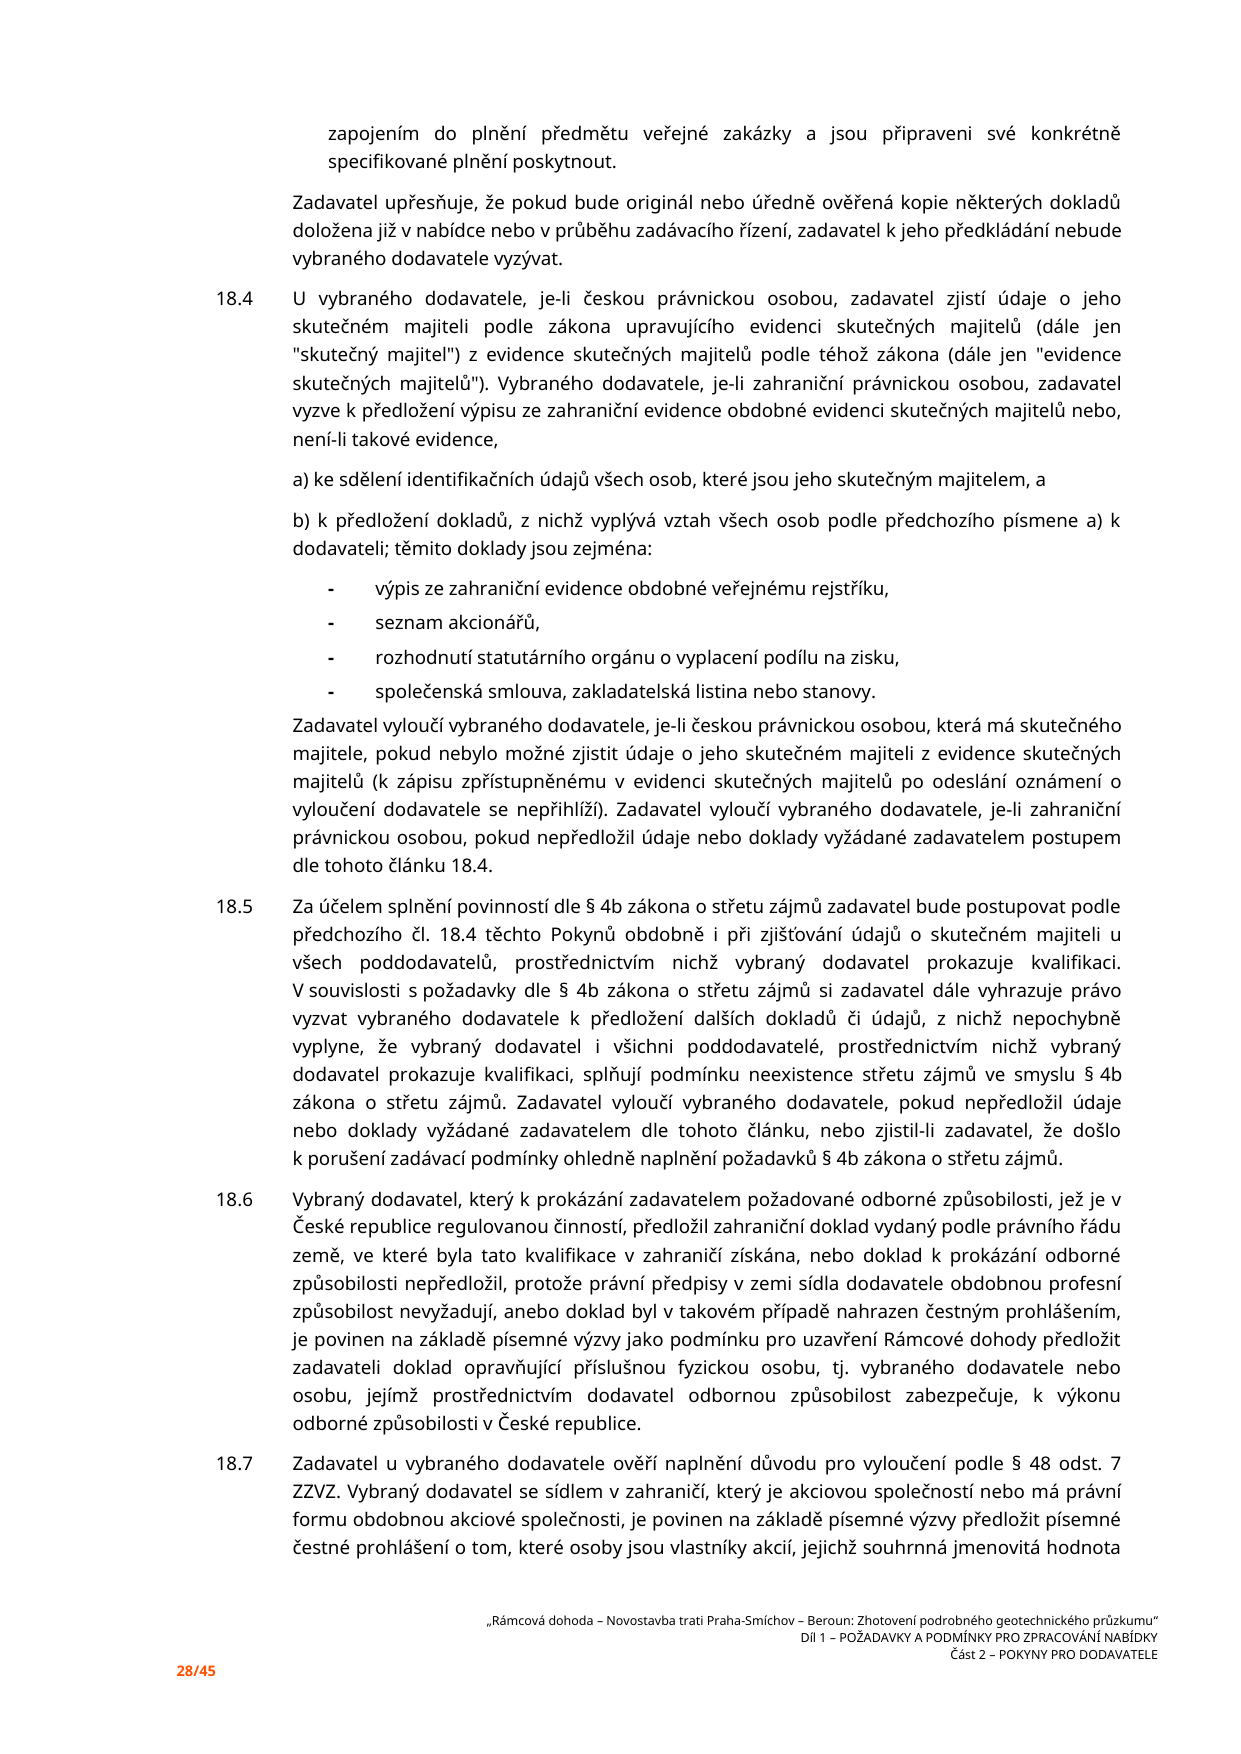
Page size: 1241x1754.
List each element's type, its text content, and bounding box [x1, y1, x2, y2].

text rozhodnutí statutárního orgánu o vyplacení podílu na zisku, [328, 644, 1122, 669]
text seznam akcionářů, [328, 610, 1122, 635]
text Zadavatel upřesňuje, že pokud bude originál nebo úředně ověřená kopie některých dokladů doložena již v nabídce nebo v průběhu zadávacího řízení, zadavatel k jeho předkládání nebude vybraného dodavatele vyzývat. [292, 189, 1122, 271]
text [216, 1451, 1122, 1560]
text Vybraný dodavatel, který k prokázání zadavatelem požadované odborné způsobilosti, jež je v České republice regulovanou činností, předložil zahraniční doklad vydaný podle právního řádu země, ve které byla tato kvalifikace v zahraničí získána, nebo doklad k prokázání odborné způsobilosti nepředložil, protože právní předpisy v zemi sídla dodavatele obdobnou profesní způsobilost nevyžadují, anebo doklad byl v takovém případě nahrazen čestným prohlášením, je povinen na základě písemné výzvy jako podmínku pro uzavření Rámcové dohody předložit zadavateli doklad opravňující příslušnou fyzickou osobu, tj. vybraného dodavatele nebo osobu, jejímž prostřednictvím dodavatel odbornou způsobilost zabezpečuje, k výkonu odborné způsobilosti v České republice. [216, 1186, 1122, 1436]
text společenská smlouva, zakladatelská listina nebo stanovy. [328, 678, 1122, 704]
text Za účelem splnění povinností dle § 4b zákona o střetu zájmů zadavatel bude postupovat podle předchozího čl. 18.4 těchto Pokynů obdobně i při zjišťování údajů o skutečném majiteli u všech poddodavatelů, prostřednictvím nichž vybraný dodavatel prokazuje kvalifikaci. V souvislosti s požadavky dle § 4b zákona o střetu zájmů si zadavatel dále vyhrazuje právo vyzvat vybraného dodavatele k předložení dalších dokladů či údajů, z nichž nepochybně vyplyne, že vybraný dodavatel i všichni poddodavatelé, prostřednictvím nichž vybraný dodavatel prokazuje kvalifikaci, splňují podmínku neexistence střetu zájmů ve smyslu § 4b zákona o střetu zájmů. Zadavatel vyloučí vybraného dodavatele, pokud nepředložil údaje nebo doklady vyžádané zadavatelem dle tohoto článku, nebo zjistil-li zadavatel, že došlo k porušení zadávací podmínky ohledně naplnění požadavků § 4b zákona o střetu zájmů. [216, 893, 1122, 1171]
text výpis ze zahraniční evidence obdobné veřejnému rejstříku, [328, 575, 1122, 601]
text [292, 121, 1122, 174]
text a) ke sdělení identifikačních údajů všech osob, které jsou jeho skutečným majitelem, a [292, 466, 1122, 492]
text U vybraného dodavatele, je-li českou právnickou osobou, zadavatel zjistí údaje o jeho skutečném majiteli podle zákona upravujícího evidenci skutečných majitelů (dále jen "skutečný majitel") z evidence skutečných majitelů podle téhož zákona (dále jen "evidence skutečných majitelů"). Vybraného dodavatele, je-li zahraniční právnickou osobou, zadavatel vyzve k předložení výpisu ze zahraniční evidence obdobné evidenci skutečných majitelů nebo, není-li takové evidence, [216, 286, 1122, 451]
text b) k předložení dokladů, z nichž vyplývá vztah všech osob podle předchozího písmene a) k dodavateli; těmito doklady jsou zejména: [292, 507, 1122, 560]
text Zadavatel vyloučí vybraného dodavatele, je-li českou právnickou osobou, která má skutečného majitele, pokud nebylo možné zjistit údaje o jeho skutečném majiteli z evidence skutečných majitelů (k zápisu zpřístupněnému v evidenci skutečných majitelů po odeslání oznámení o vyloučení dodavatele se nepřihlíží). Zadavatel vyloučí vybraného dodavatele, je-li zahraniční právnickou osobou, pokud nepředložil údaje nebo doklady vyžádané zadavatelem postupem dle tohoto článku 18.4. [292, 712, 1122, 878]
